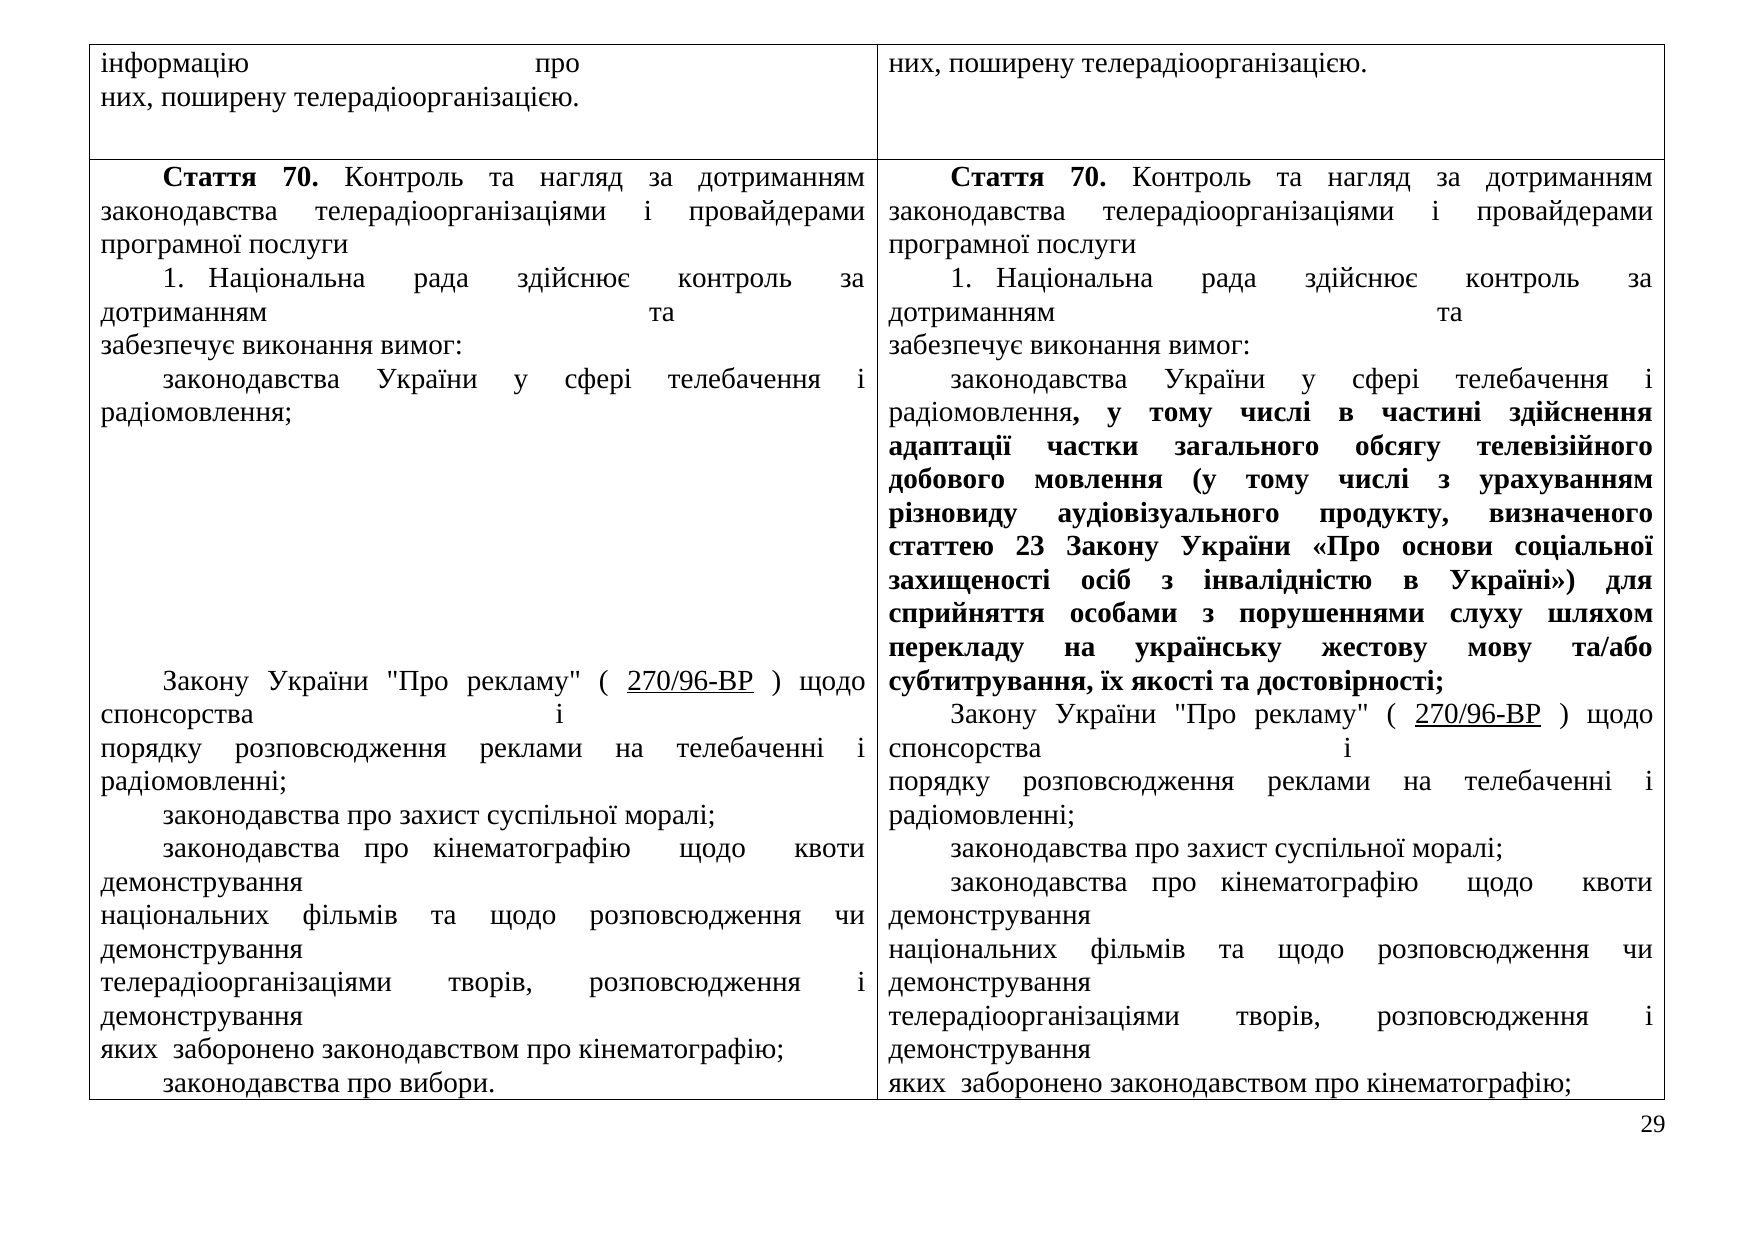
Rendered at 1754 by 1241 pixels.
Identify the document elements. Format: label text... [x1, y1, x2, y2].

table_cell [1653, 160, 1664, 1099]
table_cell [878, 45, 1664, 158]
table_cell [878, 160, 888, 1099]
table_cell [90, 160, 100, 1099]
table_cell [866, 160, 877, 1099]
